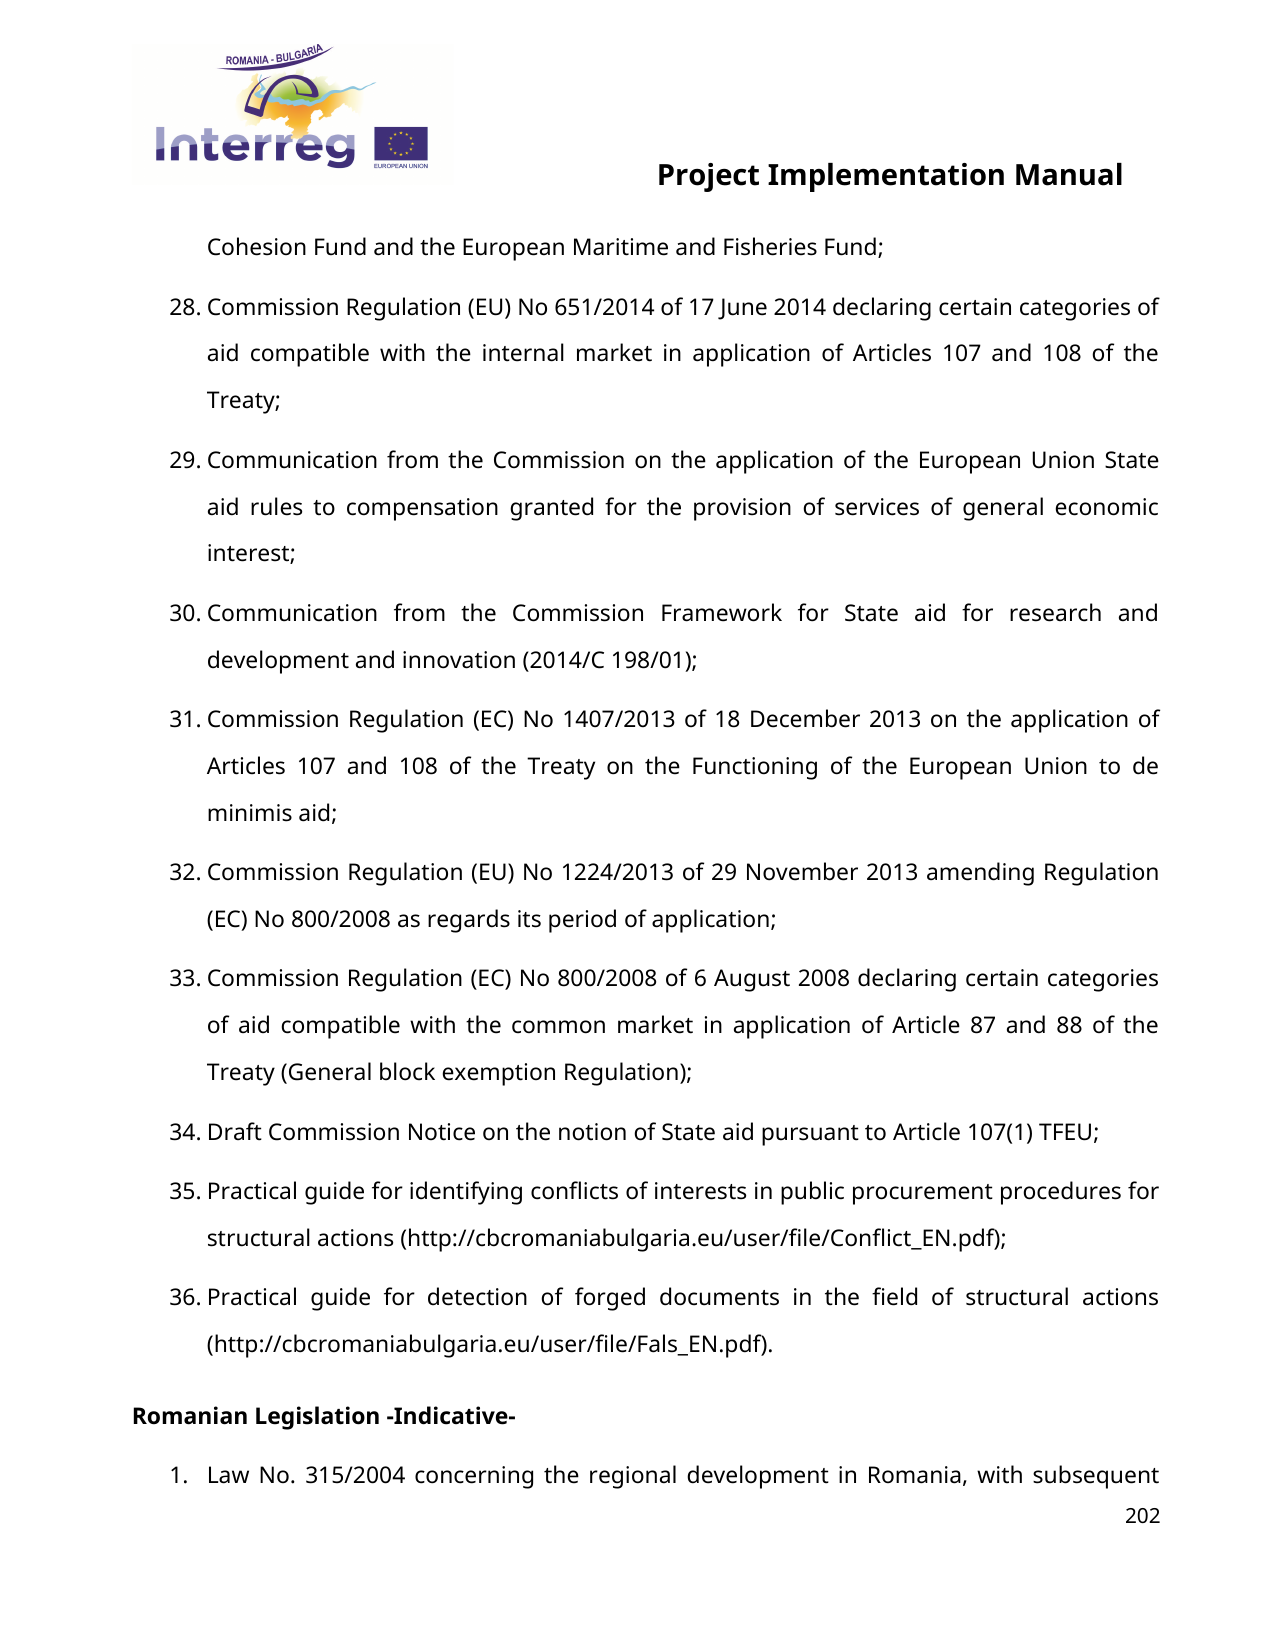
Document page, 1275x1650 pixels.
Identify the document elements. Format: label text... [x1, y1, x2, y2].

list Practical guide for identifying conflicts of interests in public procurement procedures for structural actions (http://cbcromaniabulgaria.eu/user/file/Conflict_EN.pdf); [169, 1175, 1160, 1253]
list Commission Regulation (EU) No 651/2014 of 17 June 2014 declaring certain categories of aid compatible with the internal market in application of Articles 107 and 108 of the Treaty; [169, 290, 1160, 415]
picture [131, 44, 454, 185]
list Law No. 315/2004 concerning the regional development in Romania, with subsequent completions and modifications; [169, 1459, 1160, 1490]
list Draft Commission Notice on the notion of State aid pursuant to Article 107(1) TFEU; [169, 1115, 1160, 1147]
list Commission Regulation (EC) No 800/2008 of 6 August 2008 declaring certain categories of aid compatible with the common market in application of Article 87 and 88 of the Treaty (General block exemption Regulation); [169, 962, 1160, 1087]
list Communication from the Commission Framework for State aid for research and development and innovation (2014/C 198/01); [169, 597, 1160, 675]
list Commission Regulation (EU) No 1224/2013 of 29 November 2013 amending Regulation (EC) No 800/2008 as regards its period of application; [169, 856, 1160, 934]
list Practical guide for detection of forged documents in the field of structural actions (http://cbcromaniabulgaria.eu/user/file/Fals_EN.pdf). [169, 1281, 1160, 1359]
title Romanian Legislation -Indicative- [132, 1400, 1160, 1431]
list Communication from the Commission on the application of the European Union State aid rules to compensation granted for the provision of services of general economic interest; [169, 443, 1160, 568]
list Commission Regulation (EC) No 1407/2013 of 18 December 2013 on the application of Articles 107 and 108 of the Treaty on the Functioning of the European Union to de minimis aid; [169, 703, 1160, 828]
